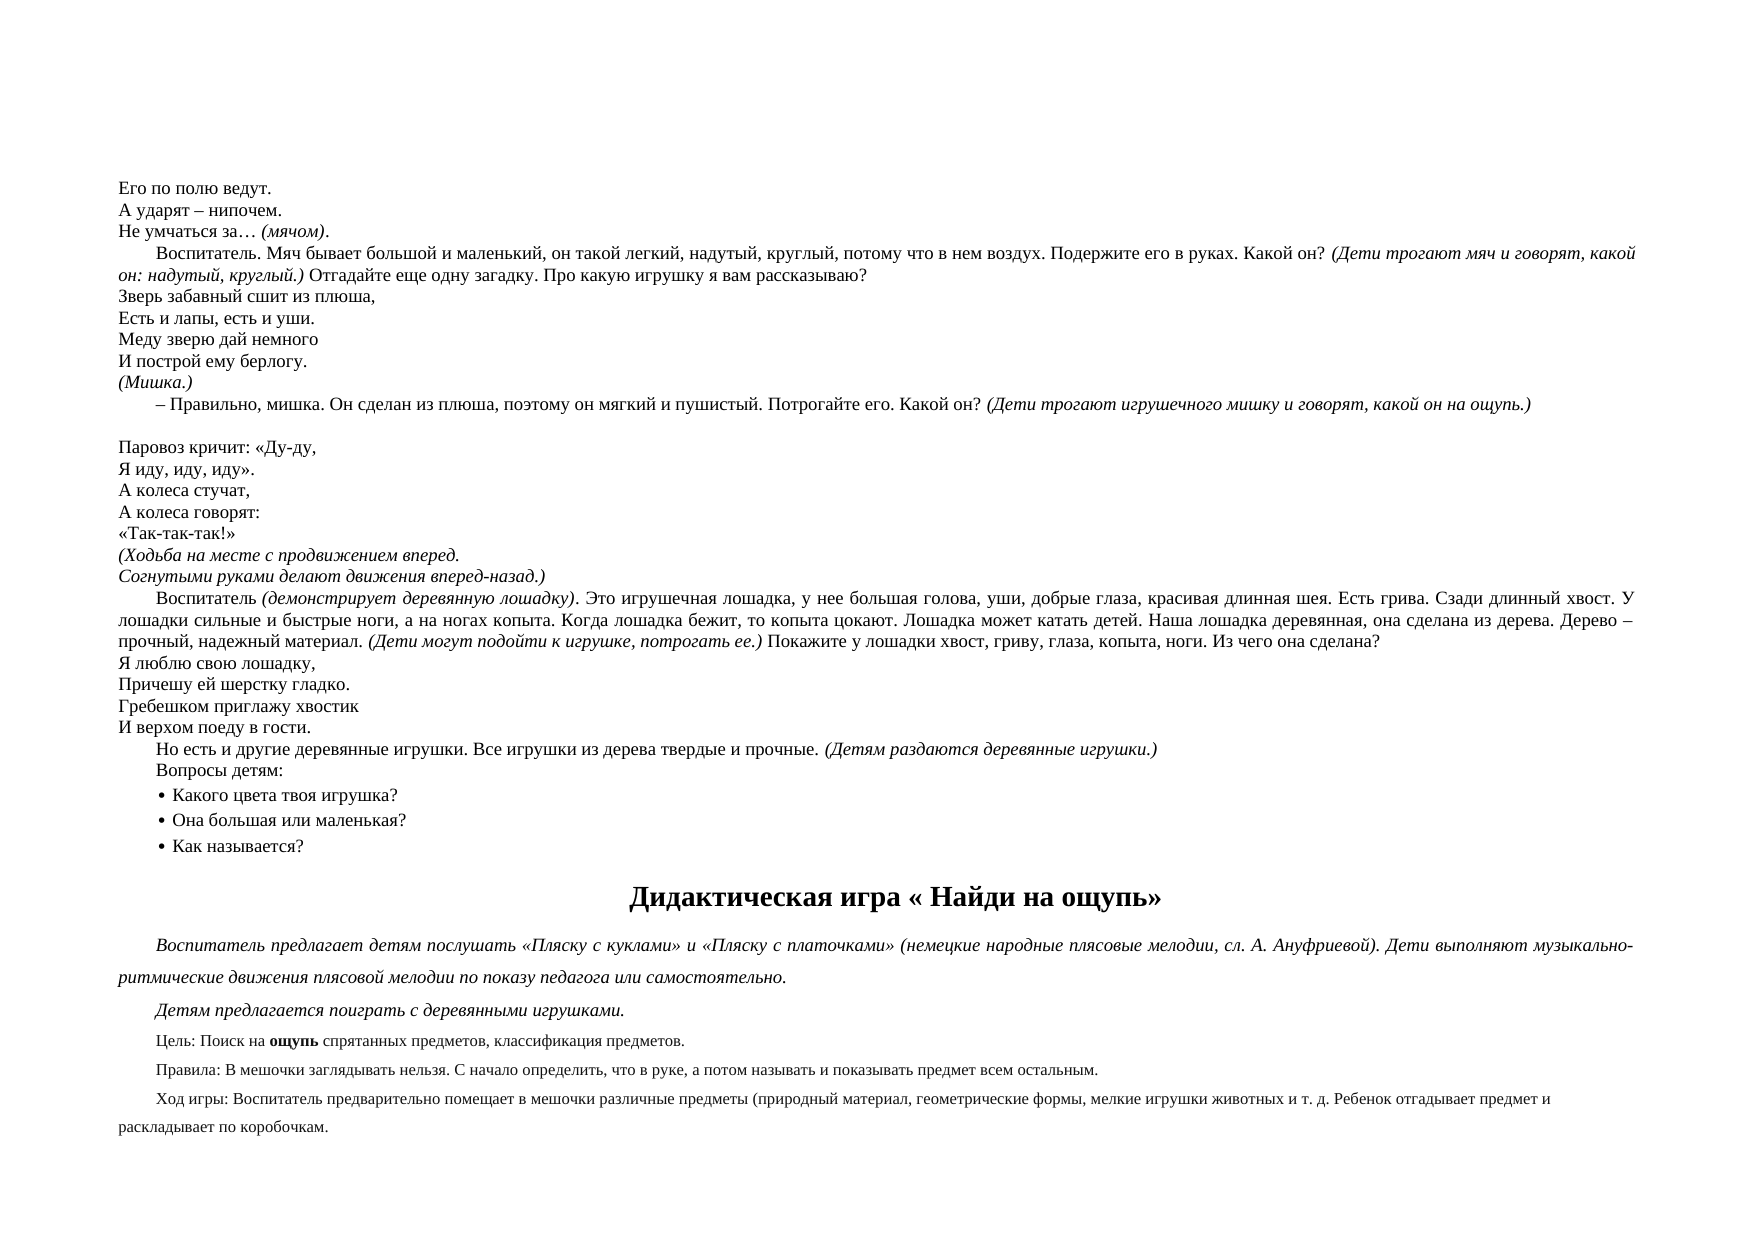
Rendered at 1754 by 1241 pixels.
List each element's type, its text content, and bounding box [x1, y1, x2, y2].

text Вопросы детям: [118, 759, 1636, 781]
text Зверь забавный сшит из плюша, [118, 285, 1636, 307]
text Я иду, иду, иду». [118, 457, 1636, 479]
text Меду зверю дай немного [118, 328, 1636, 350]
text ∙ Какого цвета твоя игрушка? [118, 781, 1636, 806]
text Но есть и другие деревянные игрушки. Все игрушки из дерева твердые и прочные. (Детям раздаются деревянные игрушки.) [118, 738, 1636, 759]
text Детям предлагается поиграть с деревянными игрушками. [118, 999, 1636, 1020]
text Гребешком приглажу хвостик [118, 695, 1636, 716]
text А колеса говорят: [118, 501, 1636, 522]
text И верхом поеду в гости. [118, 716, 1636, 738]
text Его по полю ведут. [118, 177, 1470, 199]
text Не умчаться за… (мячом). [118, 220, 1470, 242]
text Причешу ей шерстку гладко. [118, 673, 1636, 695]
text Ход игры: Воспитатель предварительно помещает в мешочки различные предметы (природный материал, геометрические формы, мелкие игрушки животных и т. д. Ребенок отгадывает предмет и раскладывает по коробочкам. [118, 1088, 1636, 1136]
text Паровоз кричит: «Ду-ду, [118, 436, 1636, 457]
text ∙ Она большая или маленькая? [118, 806, 1636, 832]
text Цель: Поиск на ощупь спрятанных предметов, классификация предметов. [118, 1031, 1636, 1050]
text Правила: В мешочки заглядывать нельзя. С начало определить, что в руке, а потом называть и показывать предмет всем остальным. [118, 1060, 1636, 1079]
text А ударят – нипочем. [118, 199, 1470, 220]
text Воспитатель предлагает детям послушать «Пляску с куклами» и «Пляску с платочками» (немецкие народные плясовые мелодии, сл. А. Ануфриевой). Дети выполняют музыкально-ритмические движения плясовой мелодии по показу педагога или самостоятельно. [118, 934, 1636, 988]
text (Мишка.) [118, 371, 1636, 393]
text Воспитатель (демонстрирует деревянную лошадку). Это игрушечная лошадка, у нее большая голова, уши, добрые глаза, красивая длинная шея. Есть грива. Сзади длинный хвост. У лошадки сильные и быстрые ноги, а на ногах копыта. Когда лошадка бежит, то копыта цокают. Лошадка может катать детей. Наша лошадка деревянная, она сделана из дерева. Дерево – прочный, надежный материал. (Дети могут подойти к игрушке, потрогать ее.) Покажите у лошадки хвост, гриву, глаза, копыта, ноги. Из чего она сделана? [118, 587, 1636, 652]
text «Так-так-так!» [118, 522, 1636, 544]
text Есть и лапы, есть и уши. [118, 307, 1636, 328]
text ∙ Как называется? [118, 832, 1636, 857]
text – Правильно, мишка. Он сделан из плюша, поэтому он мягкий и пушистый. Потрогайте его. Какой он? (Дети трогают игрушечного мишку и говорят, какой он на ощупь.) [118, 393, 1636, 414]
text Воспитатель. Мяч бывает большой и маленький, он такой легкий, надутый, круглый, потому что в нем воздух. Подержите его в руках. Какой он? (Дети трогают мяч и говорят, какой он: надутый, круглый.) Отгадайте еще одну загадку. Про какую игрушку я вам рассказываю? [118, 242, 1636, 285]
text И построй ему берлогу. [118, 350, 1636, 371]
text А колеса стучат, [118, 479, 1636, 501]
text Я люблю свою лошадку, [118, 652, 1636, 673]
text Дидактическая игра « Найди на ощупь» [118, 879, 1636, 913]
text (Ходьба на месте с продвижением вперед. Согнутыми руками делают движения вперед-назад.) [118, 544, 1636, 587]
